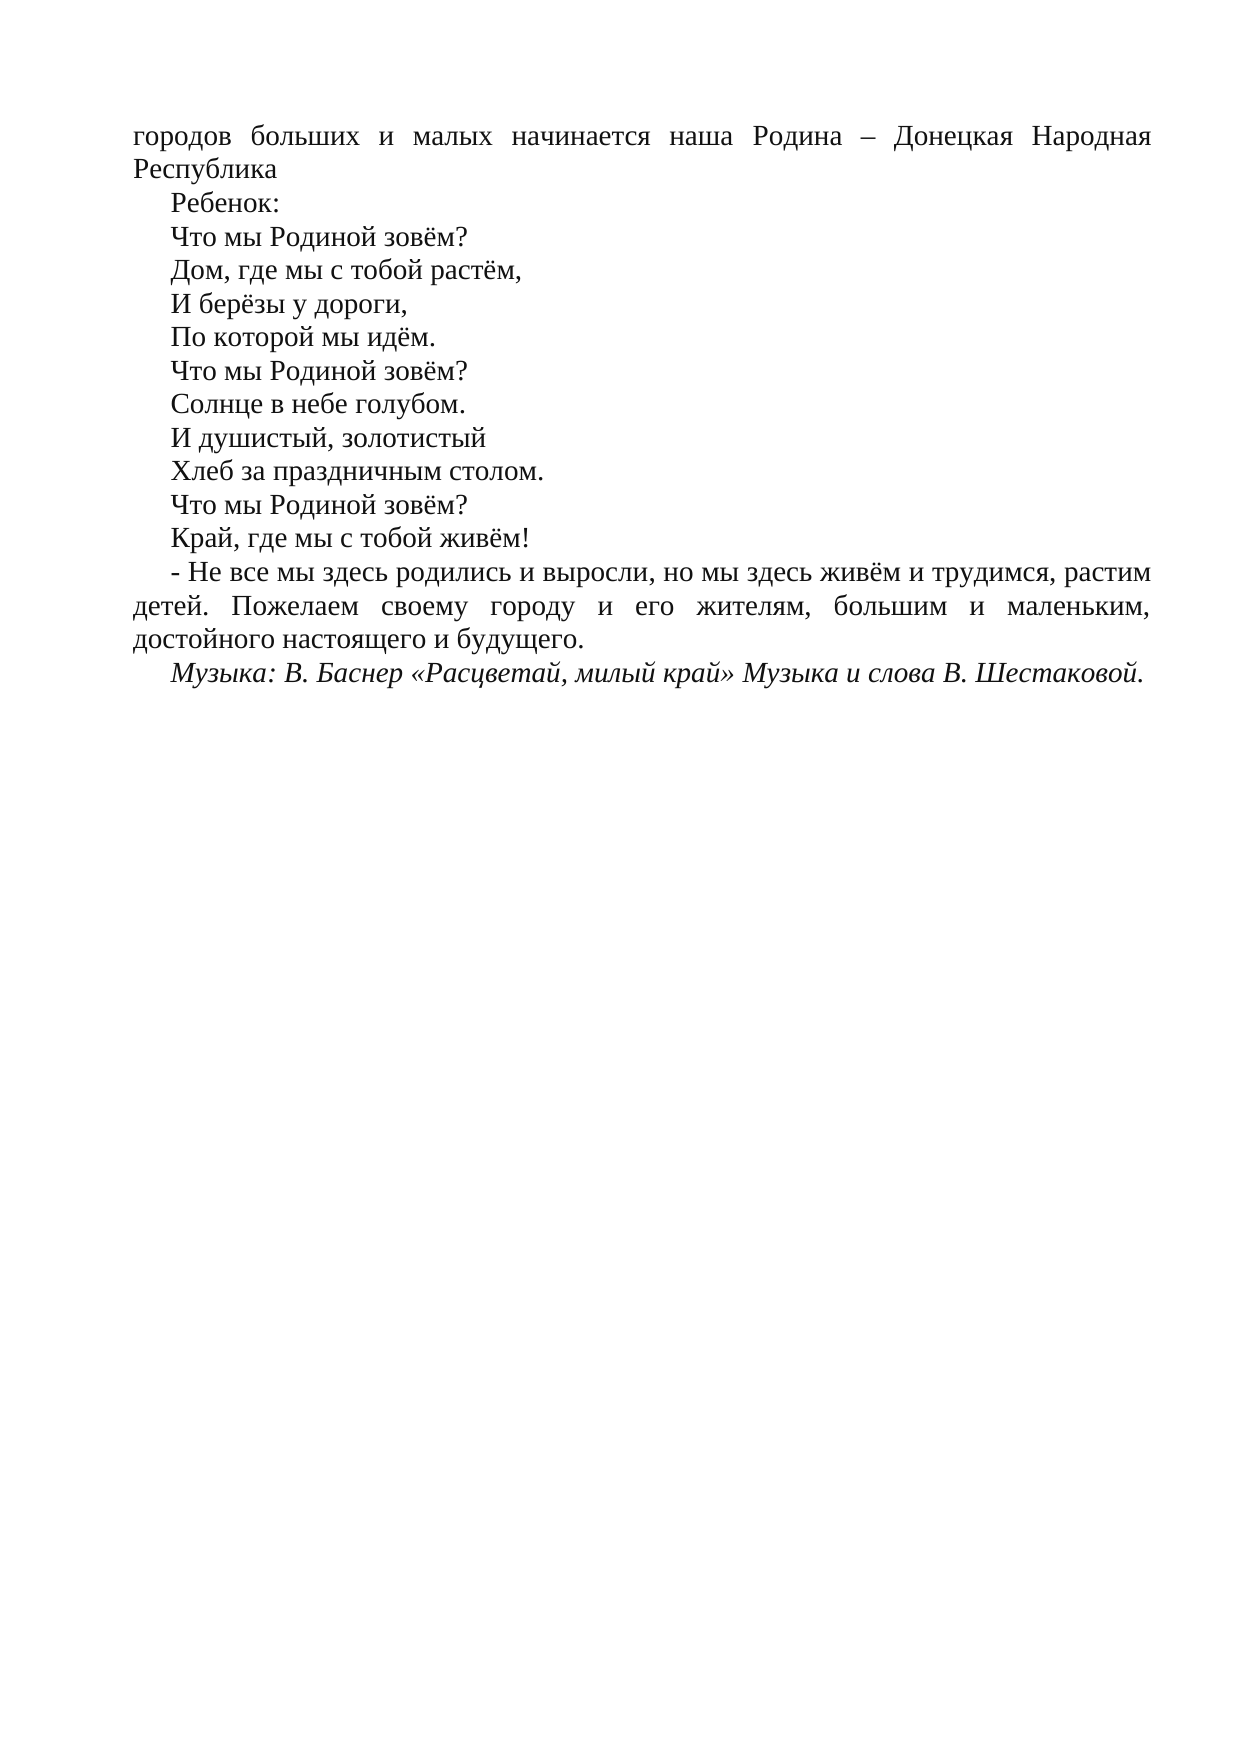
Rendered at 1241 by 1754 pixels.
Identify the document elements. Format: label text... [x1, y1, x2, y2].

text Музыка: В. Баснер «Расцветай, милый край» Музыка и слова В. Шестаковой. [133, 655, 1152, 688]
text По которой мы идём. [133, 319, 1152, 353]
text Край, где мы с тобой живём! [133, 521, 1152, 554]
text И душистый, золотистый [133, 420, 1152, 453]
text Дом, где мы с тобой растём, [133, 252, 1152, 286]
text Что мы Родиной зовём? [133, 219, 1152, 252]
text И берёзы у дороги, [133, 286, 1152, 319]
text Что мы Родиной зовём? [133, 353, 1152, 386]
text Хлеб за праздничным столом. [133, 453, 1152, 487]
text - Не все мы здесь родились и выросли, но мы здесь живём и трудимся, растим детей. Пожелаем своему городу и его жителям, большим и маленьким, достойного настоящего и будущего. [133, 554, 1152, 655]
text Ребенок: [133, 185, 1152, 219]
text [133, 118, 1152, 185]
text Что мы Родиной зовём? [133, 487, 1152, 521]
text Солнце в небе голубом. [133, 386, 1152, 420]
